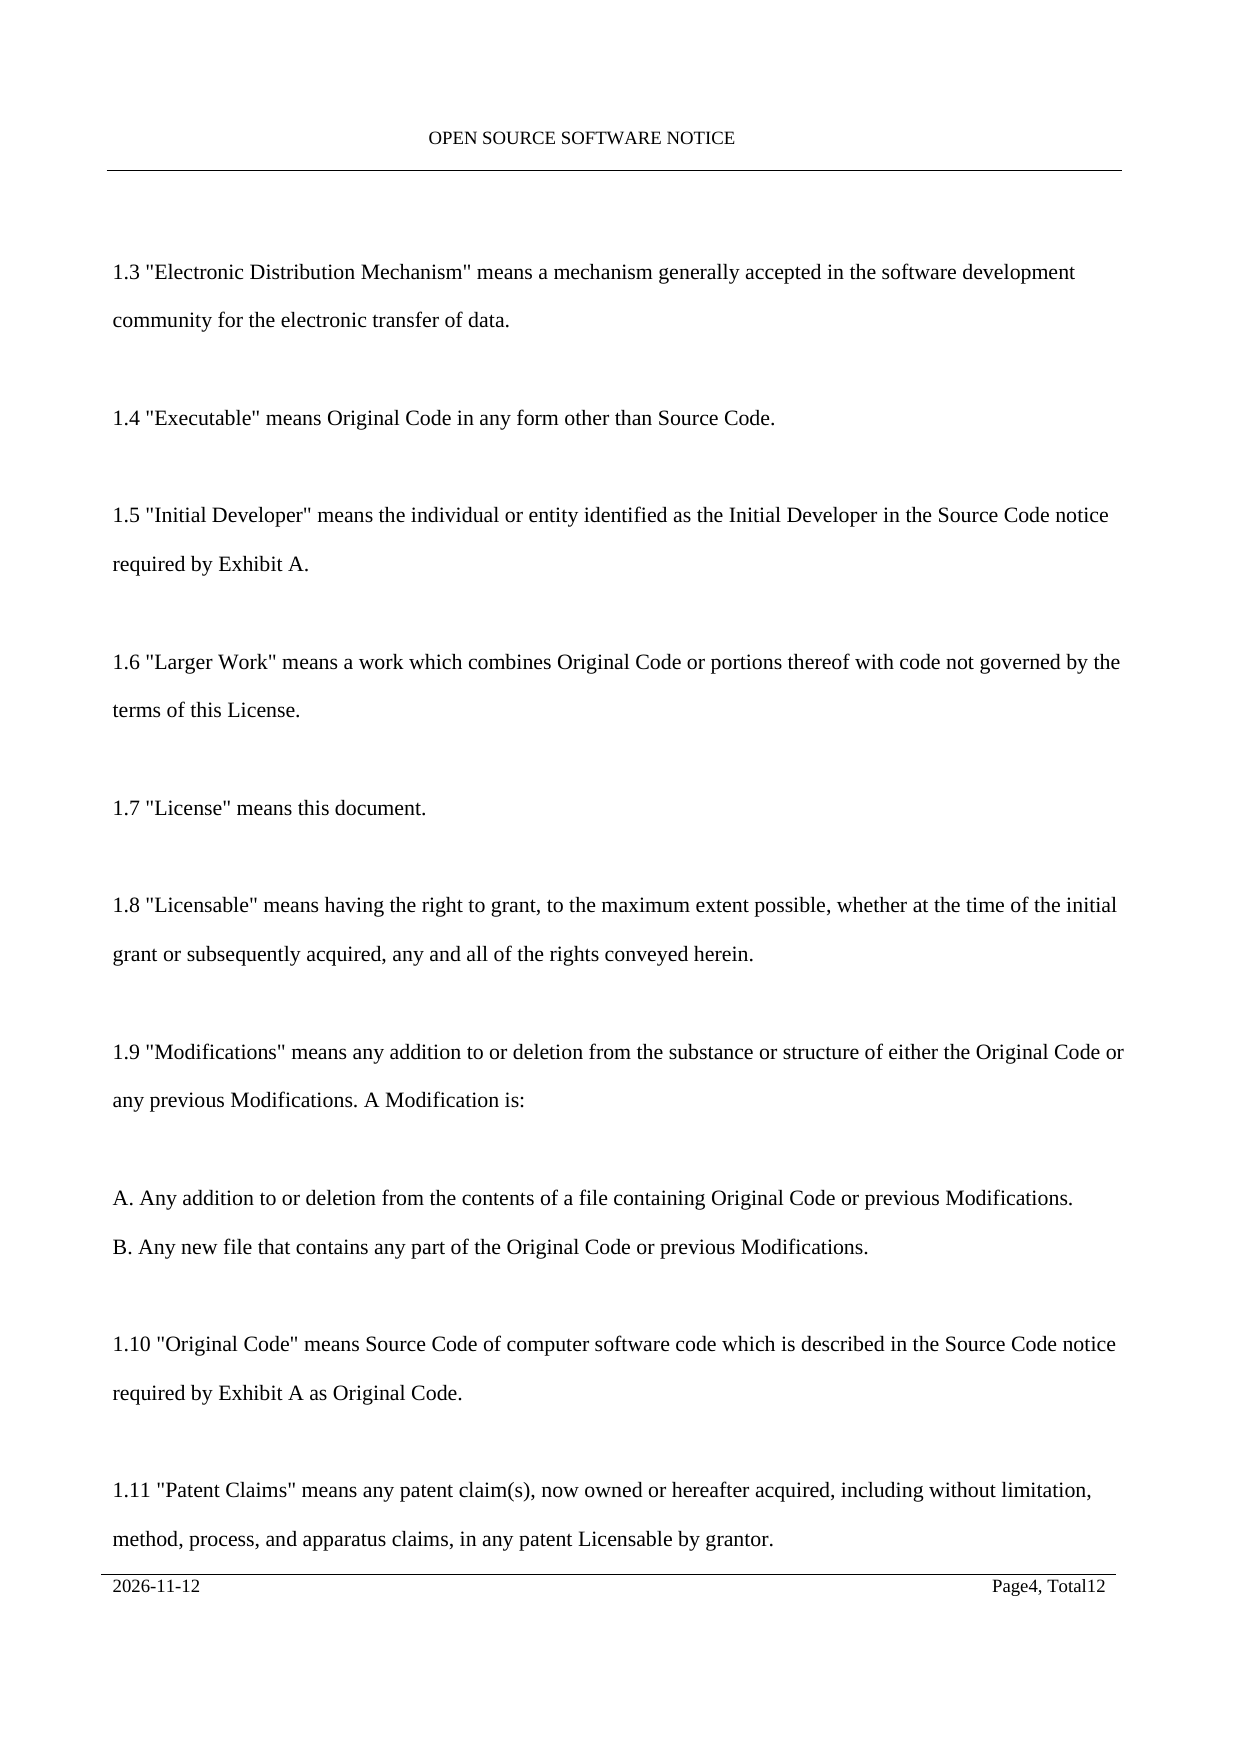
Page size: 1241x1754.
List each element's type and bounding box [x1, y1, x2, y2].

text [112, 206, 1128, 1555]
